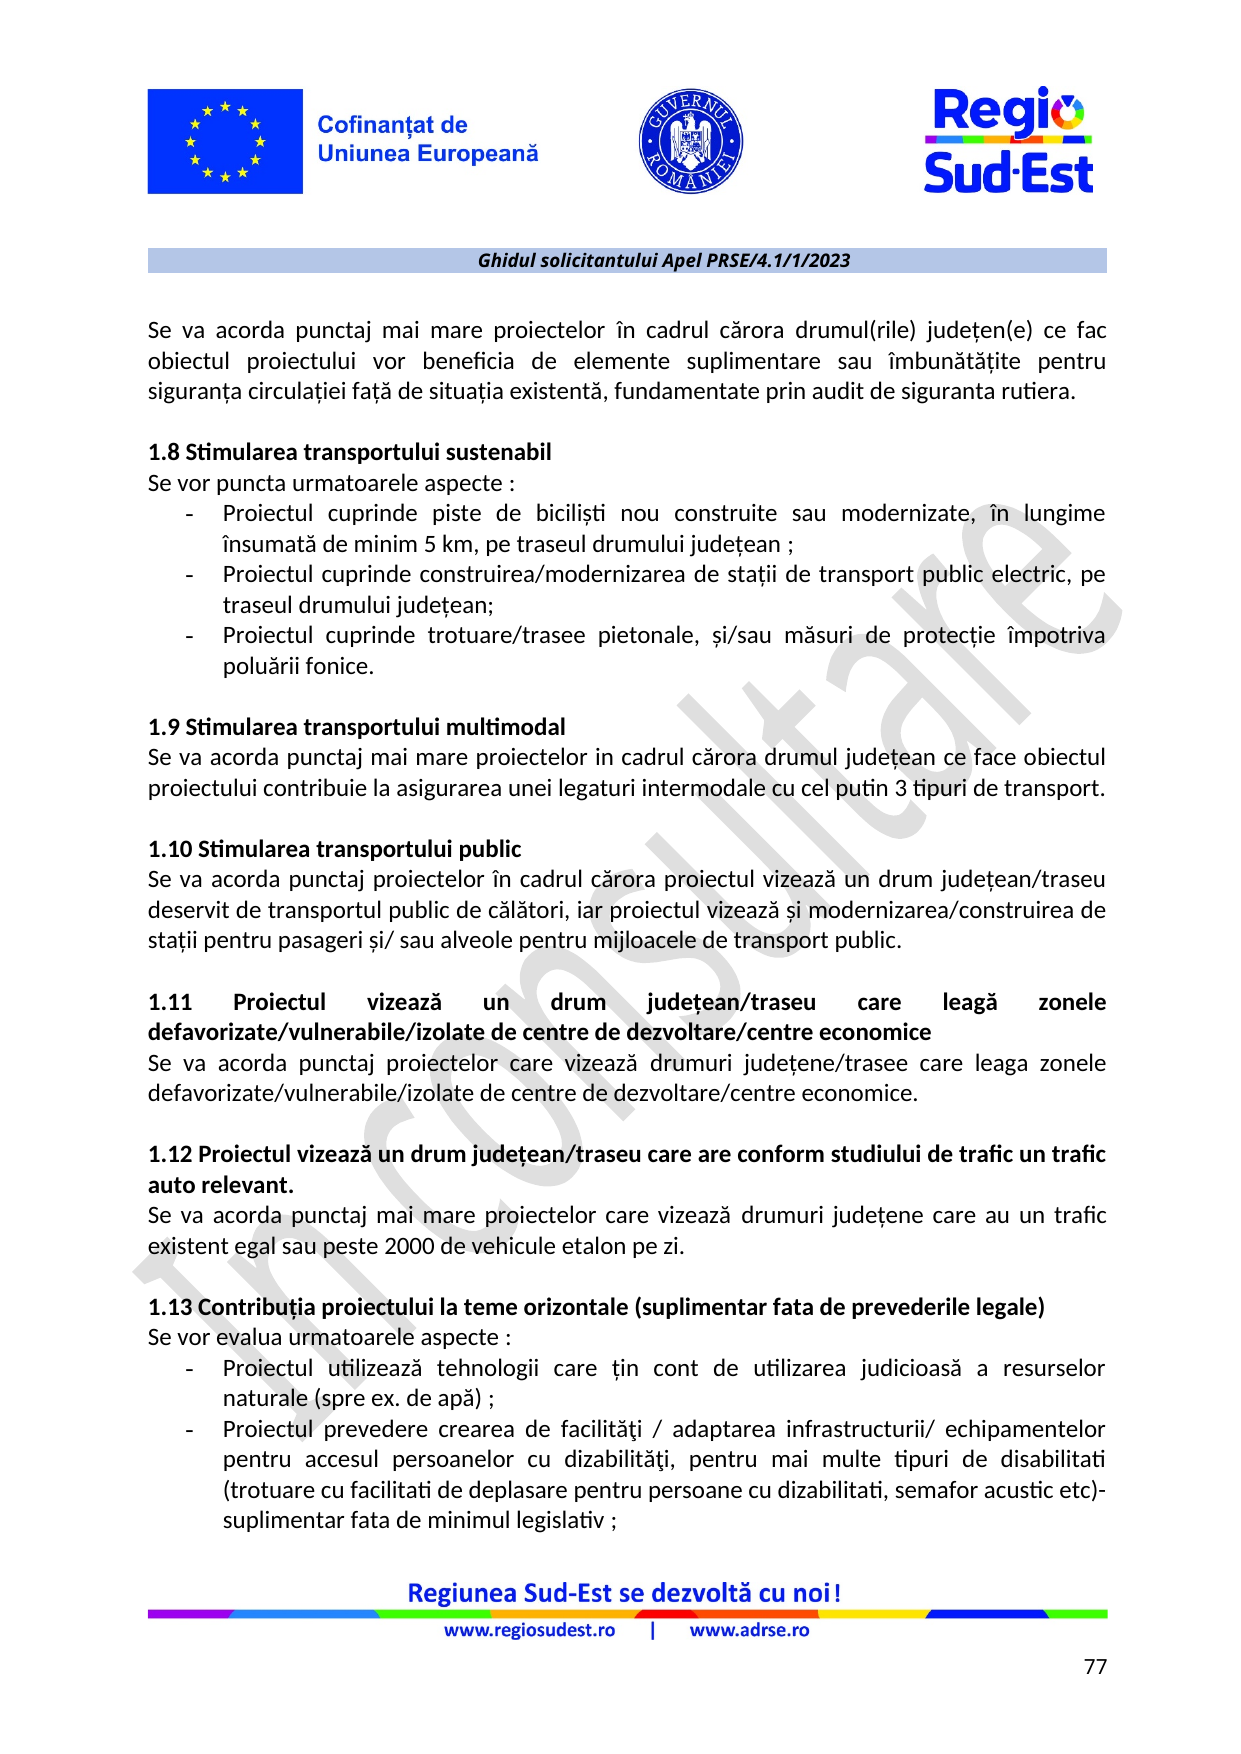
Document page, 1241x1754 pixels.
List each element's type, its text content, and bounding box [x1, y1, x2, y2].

text 1.9 Stimularea transportului multimodal [148, 711, 1107, 742]
picture [147, 86, 1093, 195]
text 1.13 Contribuția proiectului la teme orizontale (suplimentar fata de prevederile legale) [148, 1291, 1107, 1321]
list Proiectul prevedere crearea de facilităţi / adaptarea infrastructurii/ echipamentelor pentru accesul persoanelor cu dizabilităţi, pentru mai multe tipuri de disabilitati (trotuare cu facilitati de deplasare pentru persoane cu dizabilitati, semafor acustic etc)- suplimentar fata de minimul legislativ ; [185, 1413, 1107, 1535]
text 1.8 Stimularea transportului sustenabil [148, 436, 1107, 467]
text Se vor evalua urmatoarele aspecte : [148, 1321, 1107, 1352]
text Se va acorda punctaj proiectelor care vizează drumuri județene/trasee care leaga zonele defavorizate/vulnerabile/izolate de centre de dezvoltare/centre economice. [148, 1047, 1107, 1108]
list Proiectul cuprinde trotuare/trasee pietonale, și/sau măsuri de protecție împotriva poluării fonice. [185, 619, 1107, 681]
list Proiectul cuprinde construirea/modernizarea de stații de transport public electric, pe traseul drumului județean; [185, 558, 1107, 619]
list Proiectul utilizează tehnologii care țin cont de utilizarea judicioasă a resurselor naturale (spre ex. de apă) ; [185, 1352, 1107, 1413]
text Se va acorda punctaj mai mare proiectelor in cadrul cărora drumul județean ce face obiectul proiectului contribuie la asigurarea unei legaturi intermodale cu cel putin 3 tipuri de transport. [148, 742, 1107, 803]
text Se va acorda punctaj mai mare proiectelor în cadrul cărora drumul(rile) județen(e) ce fac obiectul proiectului vor beneficia de elemente suplimentare sau îmbunătățite pentru siguranța circulației față de situația existentă, fundamentate prin audit de siguranta rutiera. [148, 314, 1107, 406]
text 1.12 Proiectul vizează un drum județean/traseu care are conform studiului de trafic un trafic auto relevant. [148, 1138, 1107, 1199]
picture [147, 1582, 1108, 1640]
text 1.11 Proiectul vizează un drum județean/traseu care leagă zonele defavorizate/vulnerabile/izolate de centre de dezvoltare/centre economice [148, 986, 1107, 1047]
text 1.10 Stimularea transportului public [148, 833, 1107, 864]
list Proiectul cuprinde piste de biciliști nou construite sau modernizate, în lungime însumată de minim 5 km, pe traseul drumului județean ; [185, 497, 1107, 558]
text Se va acorda punctaj mai mare proiectelor care vizează drumuri județene care au un trafic existent egal sau peste 2000 de vehicule etalon pe zi. [148, 1199, 1107, 1260]
text Se va acorda punctaj proiectelor în cadrul cărora proiectul vizează un drum județean/traseu deservit de transportul public de călători, iar proiectul vizează și modernizarea/construirea de stații pentru pasageri și/ sau alveole pentru mijloacele de transport public. [148, 864, 1107, 955]
text Se vor puncta urmatoarele aspecte : [148, 467, 1107, 497]
